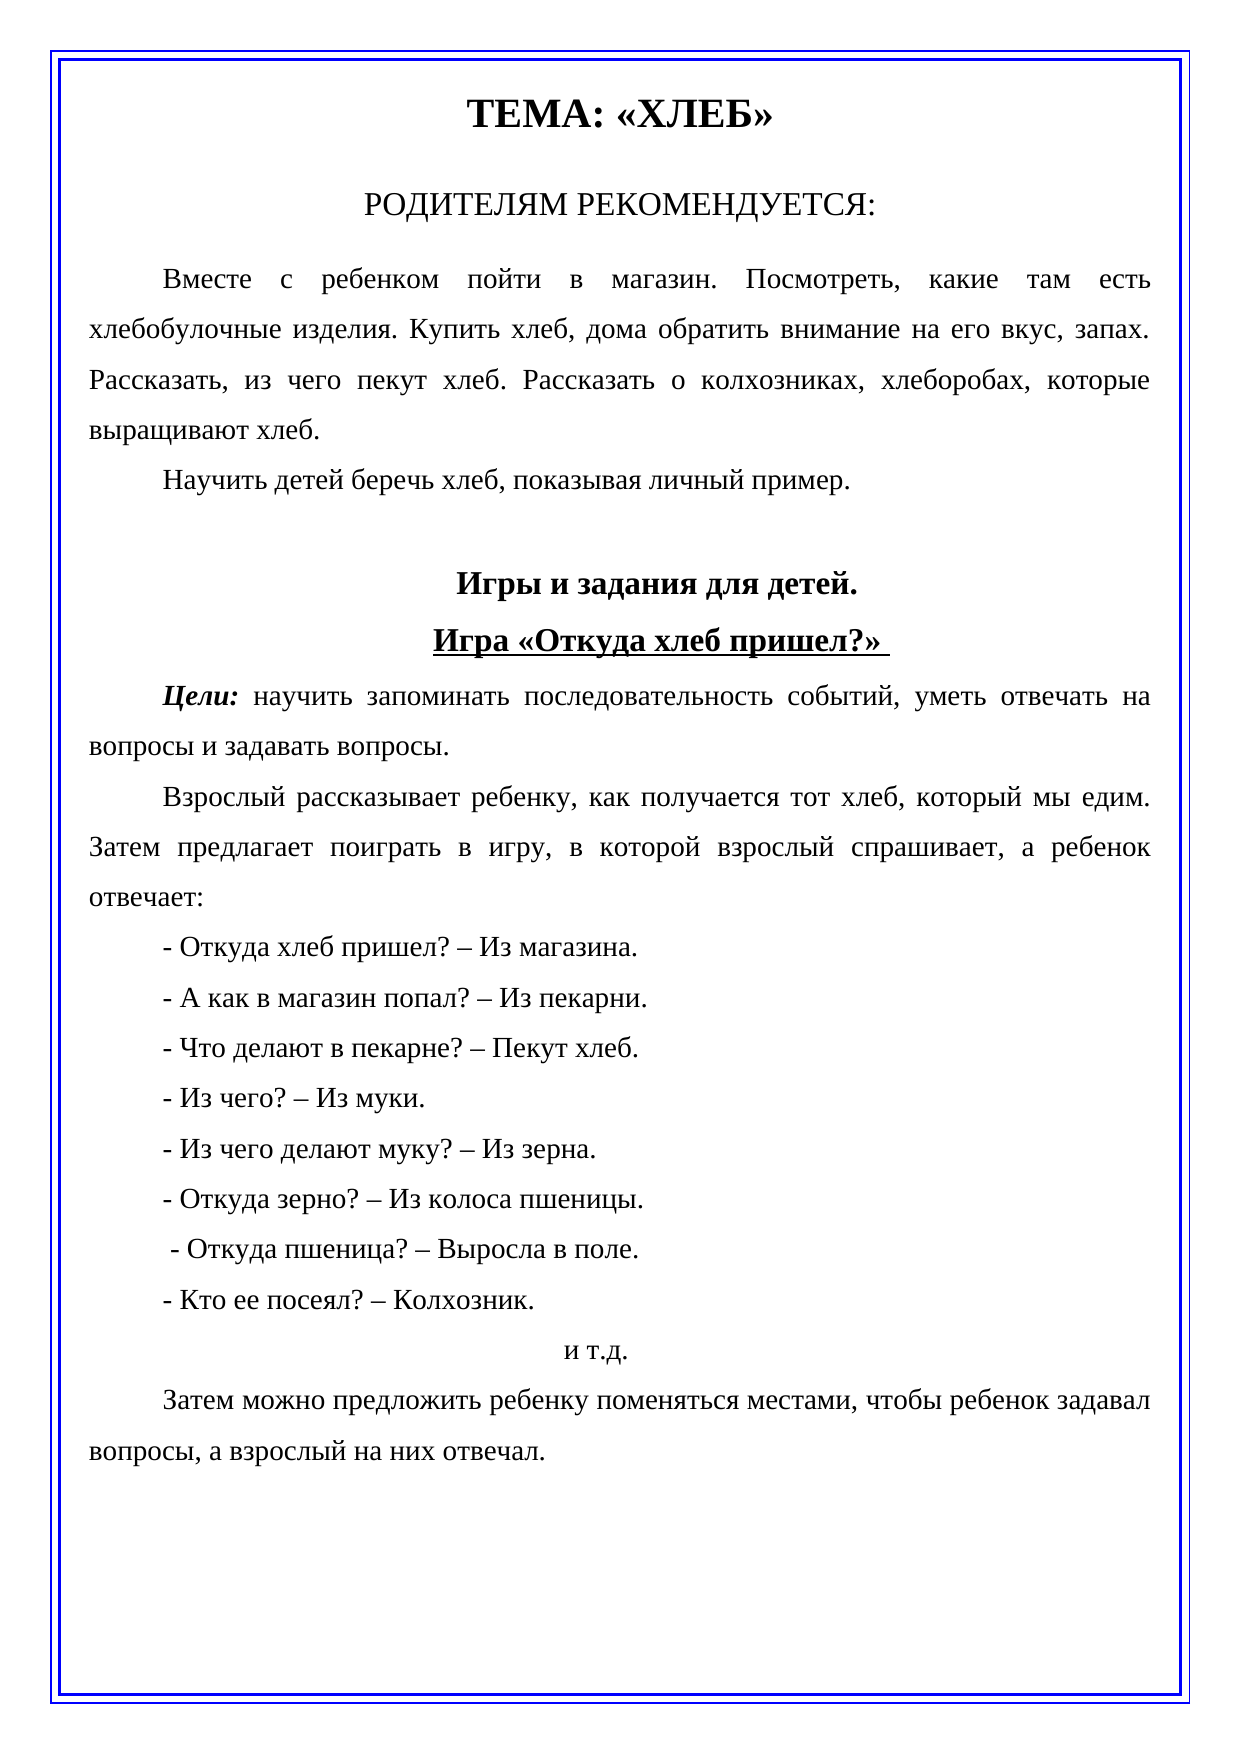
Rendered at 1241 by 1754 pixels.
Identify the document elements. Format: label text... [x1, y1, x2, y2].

text Игра «Откуда хлеб пришел?» [89, 621, 1152, 659]
text Вместе с ребенком пойти в магазин. Посмотреть, какие там есть хлебобулочные изделия. Купить хлеб, дома обратить внимание на его вкус, запах. Рассказать, из чего пекут хлеб. Рассказать о колхозниках, хлеборобах, которые выращивают хлеб. [89, 261, 1152, 446]
text Взрослый рассказывает ребенку, как получается тот хлеб, который мы едим. Затем предлагает поиграть в игру, в которой взрослый спрашивает, а ребенок отвечает: [89, 779, 1152, 913]
text ТЕМА: «ХЛЕБ» [89, 89, 1152, 137]
text Цели: научить запоминать последовательность событий, уметь отвечать на вопросы и задавать вопросы. [89, 678, 1152, 762]
text - Из чего делают муку? – Из зерна. [89, 1131, 1152, 1164]
text - Из чего? – Из муки. [89, 1081, 1152, 1114]
text - Кто ее посеял? – Колхозник. [89, 1282, 1152, 1315]
text Научить детей беречь хлеб, показывая личный пример. [89, 462, 1152, 496]
text Игры и задания для детей. [89, 563, 1152, 601]
text - Откуда хлеб пришел? – Из магазина. [89, 929, 1152, 963]
text - Откуда пшеница? – Выросла в поле. [89, 1231, 1152, 1265]
text - Откуда зерно? – Из колоса пшеницы. [89, 1181, 1152, 1215]
text - А как в магазин попал? – Из пекарни. [89, 980, 1152, 1013]
text и т.д. [89, 1332, 1152, 1366]
text РОДИТЕЛЯМ РЕКОМЕНДУЕТСЯ: [89, 184, 1152, 223]
text - Что делают в пекарне? – Пекут хлеб. [89, 1030, 1152, 1064]
text Затем можно предложить ребенку поменяться местами, чтобы ребенок задавал вопросы, а взрослый на них отвечал. [89, 1382, 1152, 1466]
